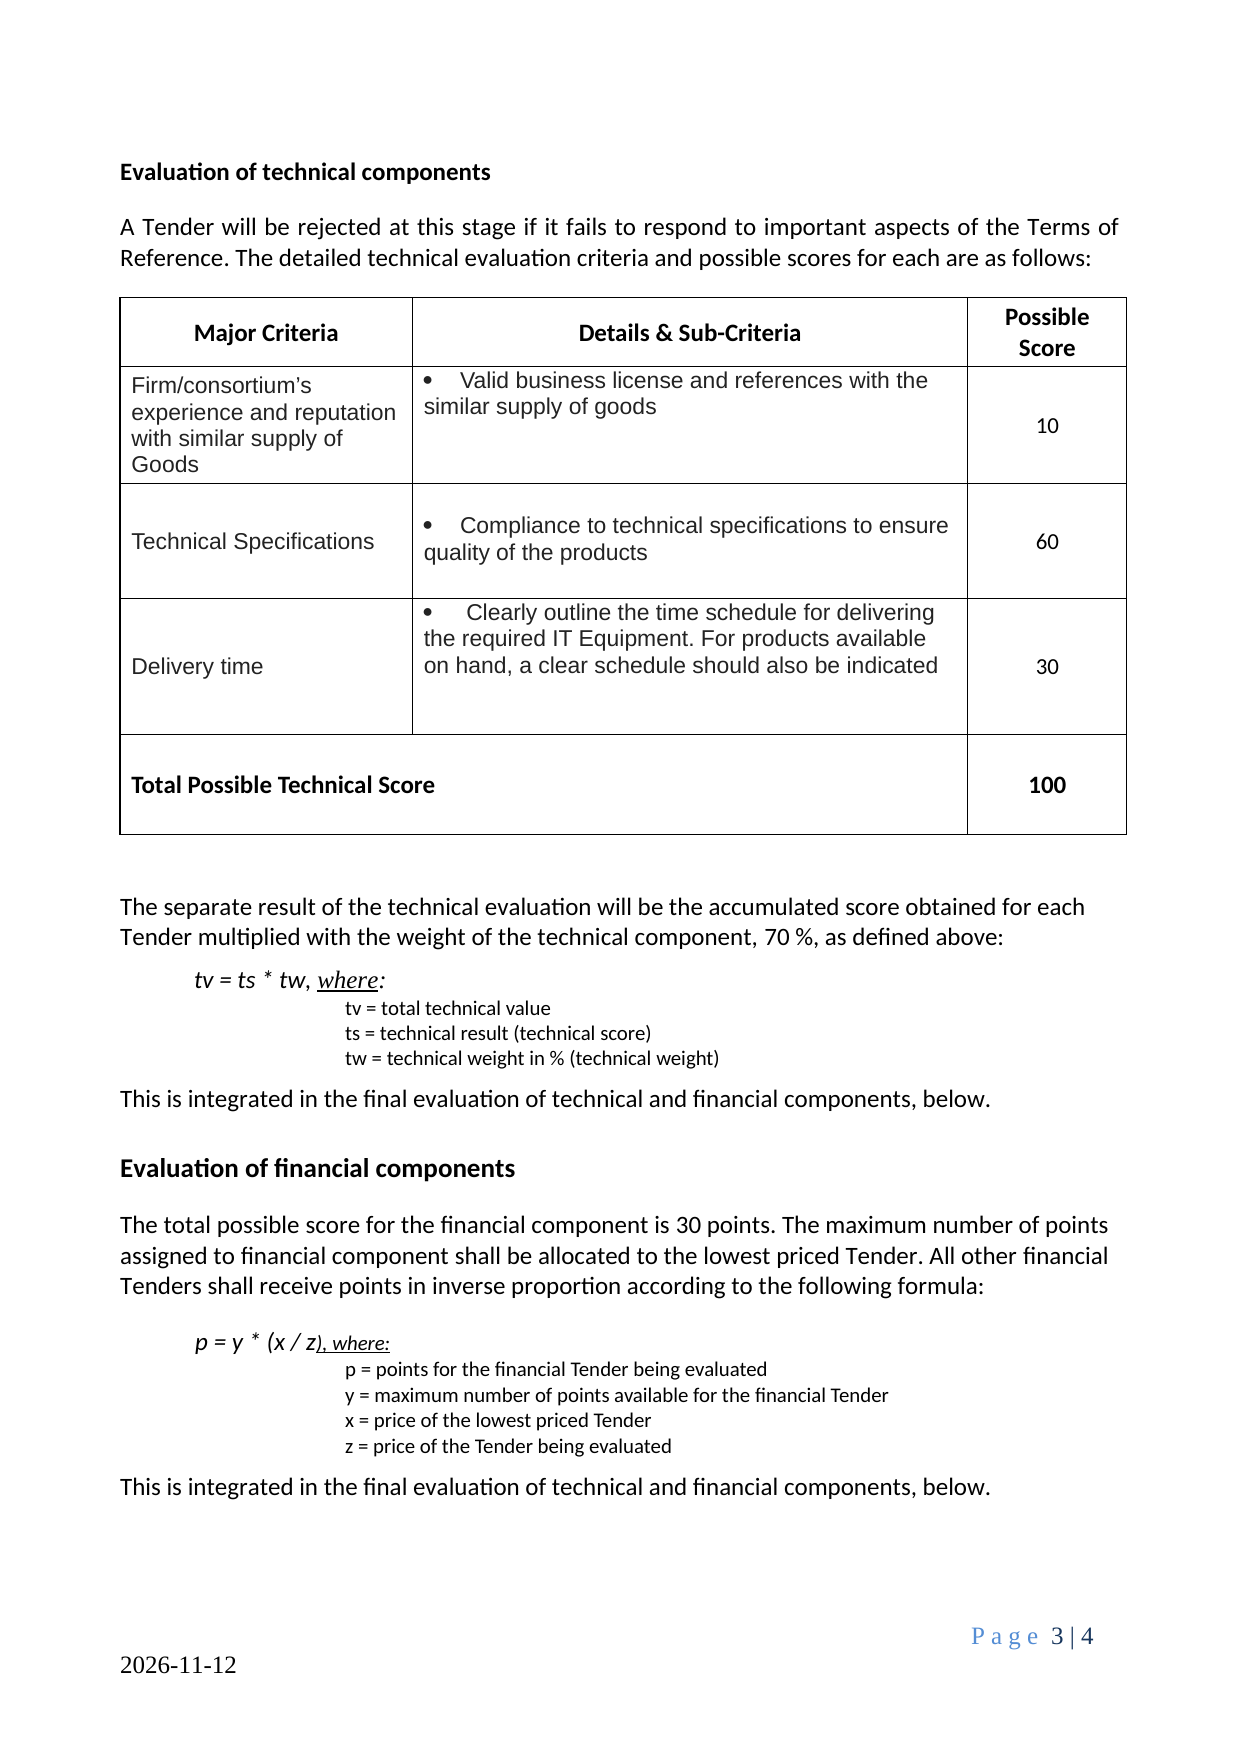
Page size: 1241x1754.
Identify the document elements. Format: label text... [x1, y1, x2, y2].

text This is integrated in the final evaluation of technical and financial components, below. [120, 1083, 1120, 1114]
list x = price of the lowest priced Tender [345, 1407, 1120, 1433]
table_cell Technical Specifications [121, 484, 412, 598]
text A Tender will be rejected at this stage if it fails to respond to important aspects of the Terms of Reference. The detailed technical evaluation criteria and possible scores for each are as follows: [120, 211, 1120, 272]
table_cell Firm/consortium’s experience and reputation with similar supply of Goods [121, 367, 412, 483]
list p = points for the financial Tender being evaluated [345, 1357, 1120, 1382]
text The separate result of the technical evaluation will be the accumulated score obtained for each Tender multiplied with the weight of the technical component, 70 %, as defined above: [120, 891, 1120, 952]
table_header Details & Sub-Criteria [413, 298, 967, 366]
list tv = total technical value [345, 995, 1120, 1020]
subtitle Evaluation of financial components [120, 1151, 1120, 1184]
subtitle Evaluation of technical components [120, 156, 1120, 186]
table_cell Delivery time [121, 599, 412, 734]
table_cell · Clearly outline the time schedule for delivering the required IT Equipment. For products available on hand, a clear schedule should also be indicated [413, 599, 967, 734]
text The total possible score for the financial component is 30 points. The maximum number of points assigned to financial component shall be allocated to the lowest priced Tender. All other financial Tenders shall receive points in inverse proportion according to the following formula: [120, 1209, 1120, 1301]
table_cell 30 [968, 599, 1126, 734]
table_cell Total Possible Technical Score [121, 735, 967, 834]
table_cell 100 [968, 735, 1126, 834]
table_cell 60 [968, 484, 1126, 598]
text p = y * (x / z), where: [120, 1326, 1120, 1357]
list z = price of the Tender being evaluated [345, 1433, 1120, 1458]
text This is integrated in the final evaluation of technical and financial components, below. [120, 1471, 1120, 1501]
table_cell · Compliance to technical specifications to ensure quality of the products [413, 484, 967, 598]
list y = maximum number of points available for the financial Tender [345, 1382, 1120, 1407]
list tw = technical weight in % (technical weight) [345, 1046, 1120, 1071]
table_header Possible Score [968, 298, 1126, 366]
table_cell 10 [968, 367, 1126, 483]
list ts = technical result (technical score) [345, 1020, 1120, 1046]
table_cell · Valid business license and references with the similar supply of goods [413, 367, 967, 483]
table_header Major Criteria [121, 298, 412, 366]
text tv = ts * tw, where: [194, 964, 1120, 995]
